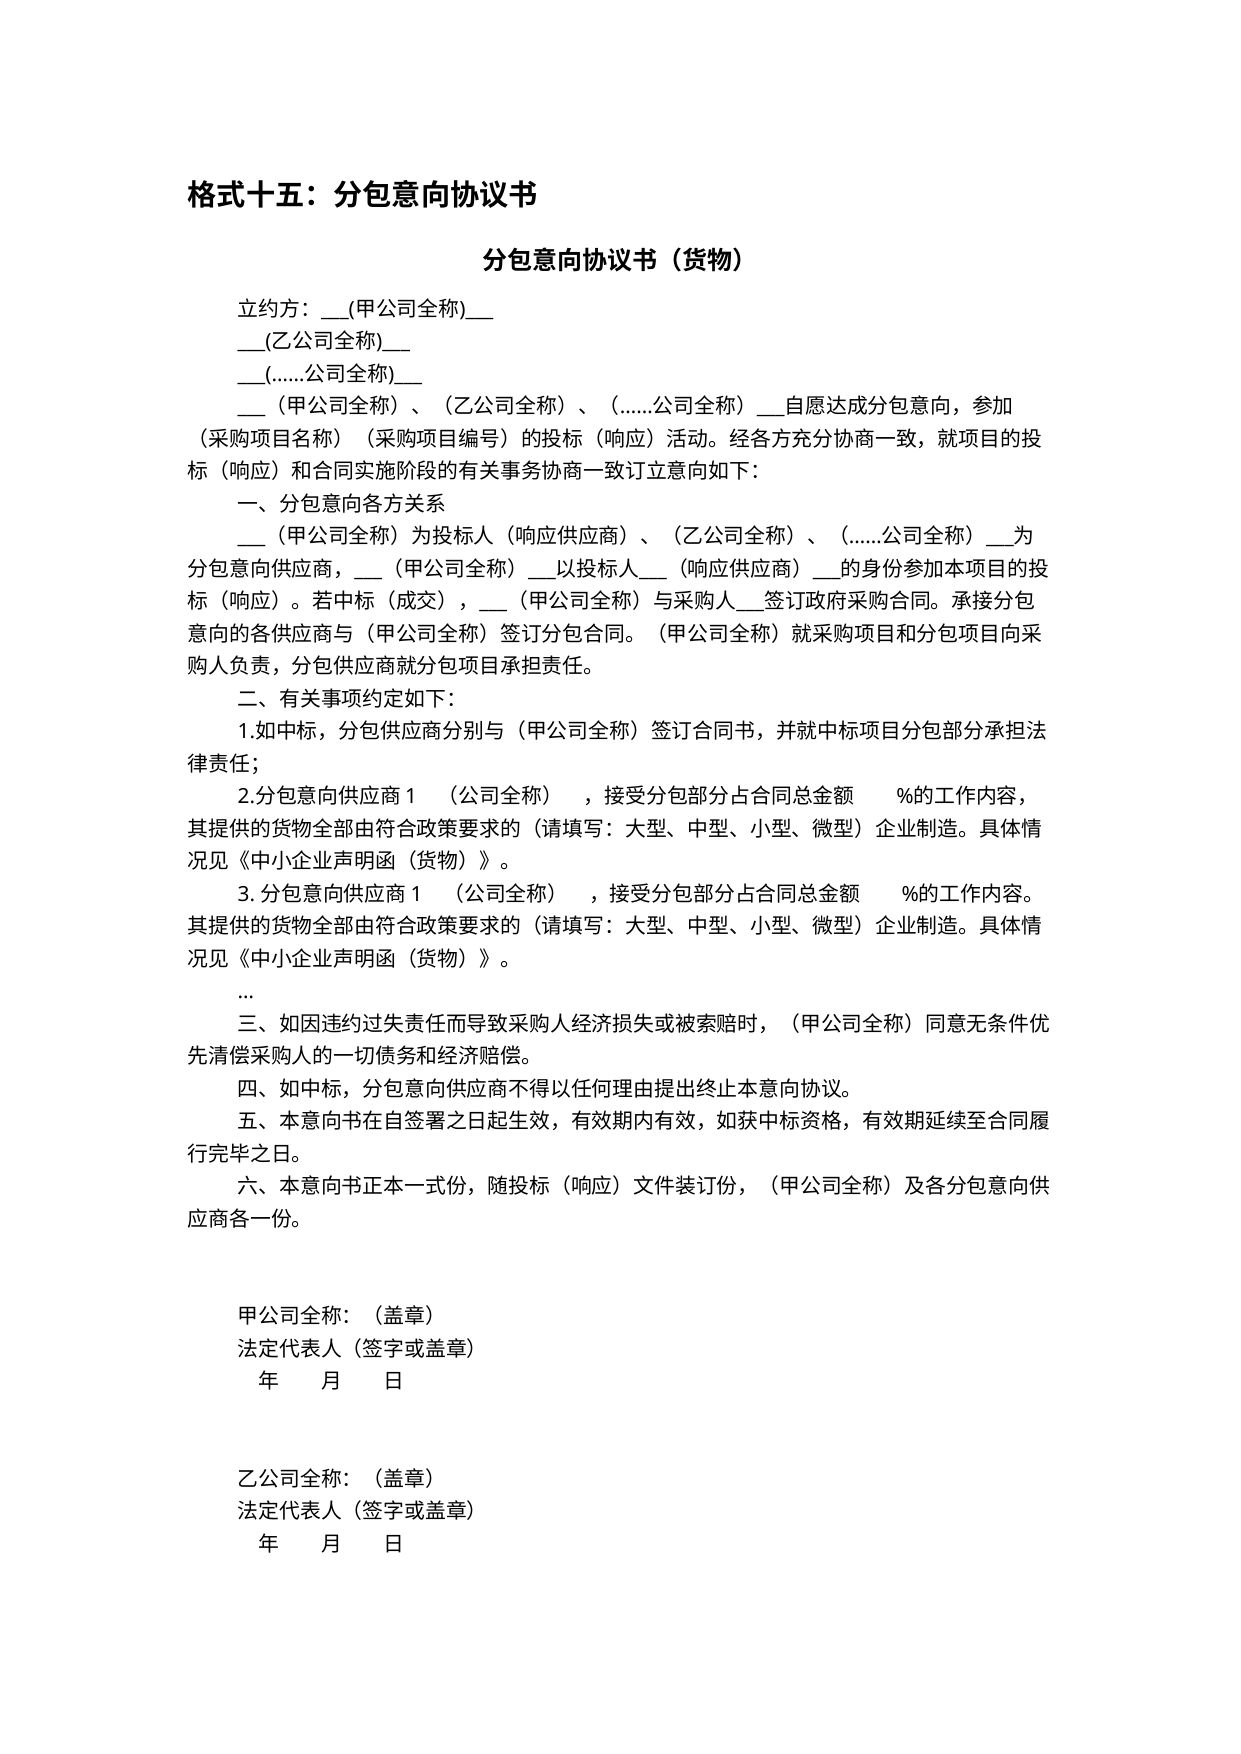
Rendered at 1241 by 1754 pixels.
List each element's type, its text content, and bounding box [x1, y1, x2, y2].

text 甲公司全称：（盖章） [187, 1299, 1053, 1332]
text 二、有关事项约定如下： [187, 682, 1053, 714]
text 三、如因违约过失责任而导致采购人经济损失或被索赔时，（甲公司全称）同意无条件优先清偿采购人的一切债务和经济赔偿。 [187, 1007, 1053, 1072]
text 分包意向协议书（货物） [187, 227, 1053, 292]
text … [187, 974, 1053, 1007]
text ___(乙公司全称)___ [187, 324, 1053, 357]
text 五、本意向书在自签署之日起生效，有效期内有效，如获中标资格，有效期延续至合同履行完毕之日。 [187, 1104, 1053, 1169]
text 一、分包意向各方关系 [187, 487, 1053, 519]
text ___（甲公司全称）为投标人（响应供应商）、（乙公司全称）、（……公司全称）___为分包意向供应商，___（甲公司全称）___以投标人___（响应供应商）___的身份参加本项目的投标（响应）。若中标（成交），___（甲公司全称）与采购人___签订政府采购合同。承接分包意向的各供应商与（甲公司全称）签订分包合同。（甲公司全称）就采购项目和分包项目向采购人负责，分包供应商就分包项目承担责任。 [187, 519, 1053, 682]
text 年 月 日 [187, 1364, 1053, 1462]
text 乙公司全称：（盖章） [187, 1462, 1053, 1494]
text 格式十五：分包意向协议书 [187, 162, 1053, 227]
text 3. 分包意向供应商1 （公司全称） ，接受分包部分占合同总金额 %的工作内容。其提供的货物全部由符合政策要求的（请填写：大型、中型、小型、微型）企业制造。具体情况见《中小企业声明函（货物）》。 [187, 877, 1053, 974]
text 1.如中标，分包供应商分别与（甲公司全称）签订合同书，并就中标项目分包部分承担法律责任； [187, 714, 1053, 779]
text 六、本意向书正本一式份，随投标（响应）文件装订份，（甲公司全称）及各分包意向供应商各一份。 [187, 1169, 1053, 1299]
text ___(……公司全称)___ [187, 357, 1053, 389]
text ___（甲公司全称）、（乙公司全称）、（……公司全称）___自愿达成分包意向，参加（采购项目名称）（采购项目编号）的投标（响应）活动。经各方充分协商一致，就项目的投标（响应）和合同实施阶段的有关事务协商一致订立意向如下： [187, 389, 1053, 487]
text 年 月 日 [187, 1527, 1053, 1559]
text 法定代表人（签字或盖章） [187, 1332, 1053, 1364]
text 立约方：___(甲公司全称)___ [187, 292, 1053, 324]
text 四、如中标，分包意向供应商不得以任何理由提出终止本意向协议。 [187, 1072, 1053, 1104]
text 2.分包意向供应商1 （公司全称） ，接受分包部分占合同总金额 %的工作内容，其提供的货物全部由符合政策要求的（请填写：大型、中型、小型、微型）企业制造。具体情况见《中小企业声明函（货物）》。 [187, 779, 1053, 877]
text 法定代表人（签字或盖章） [187, 1494, 1053, 1527]
